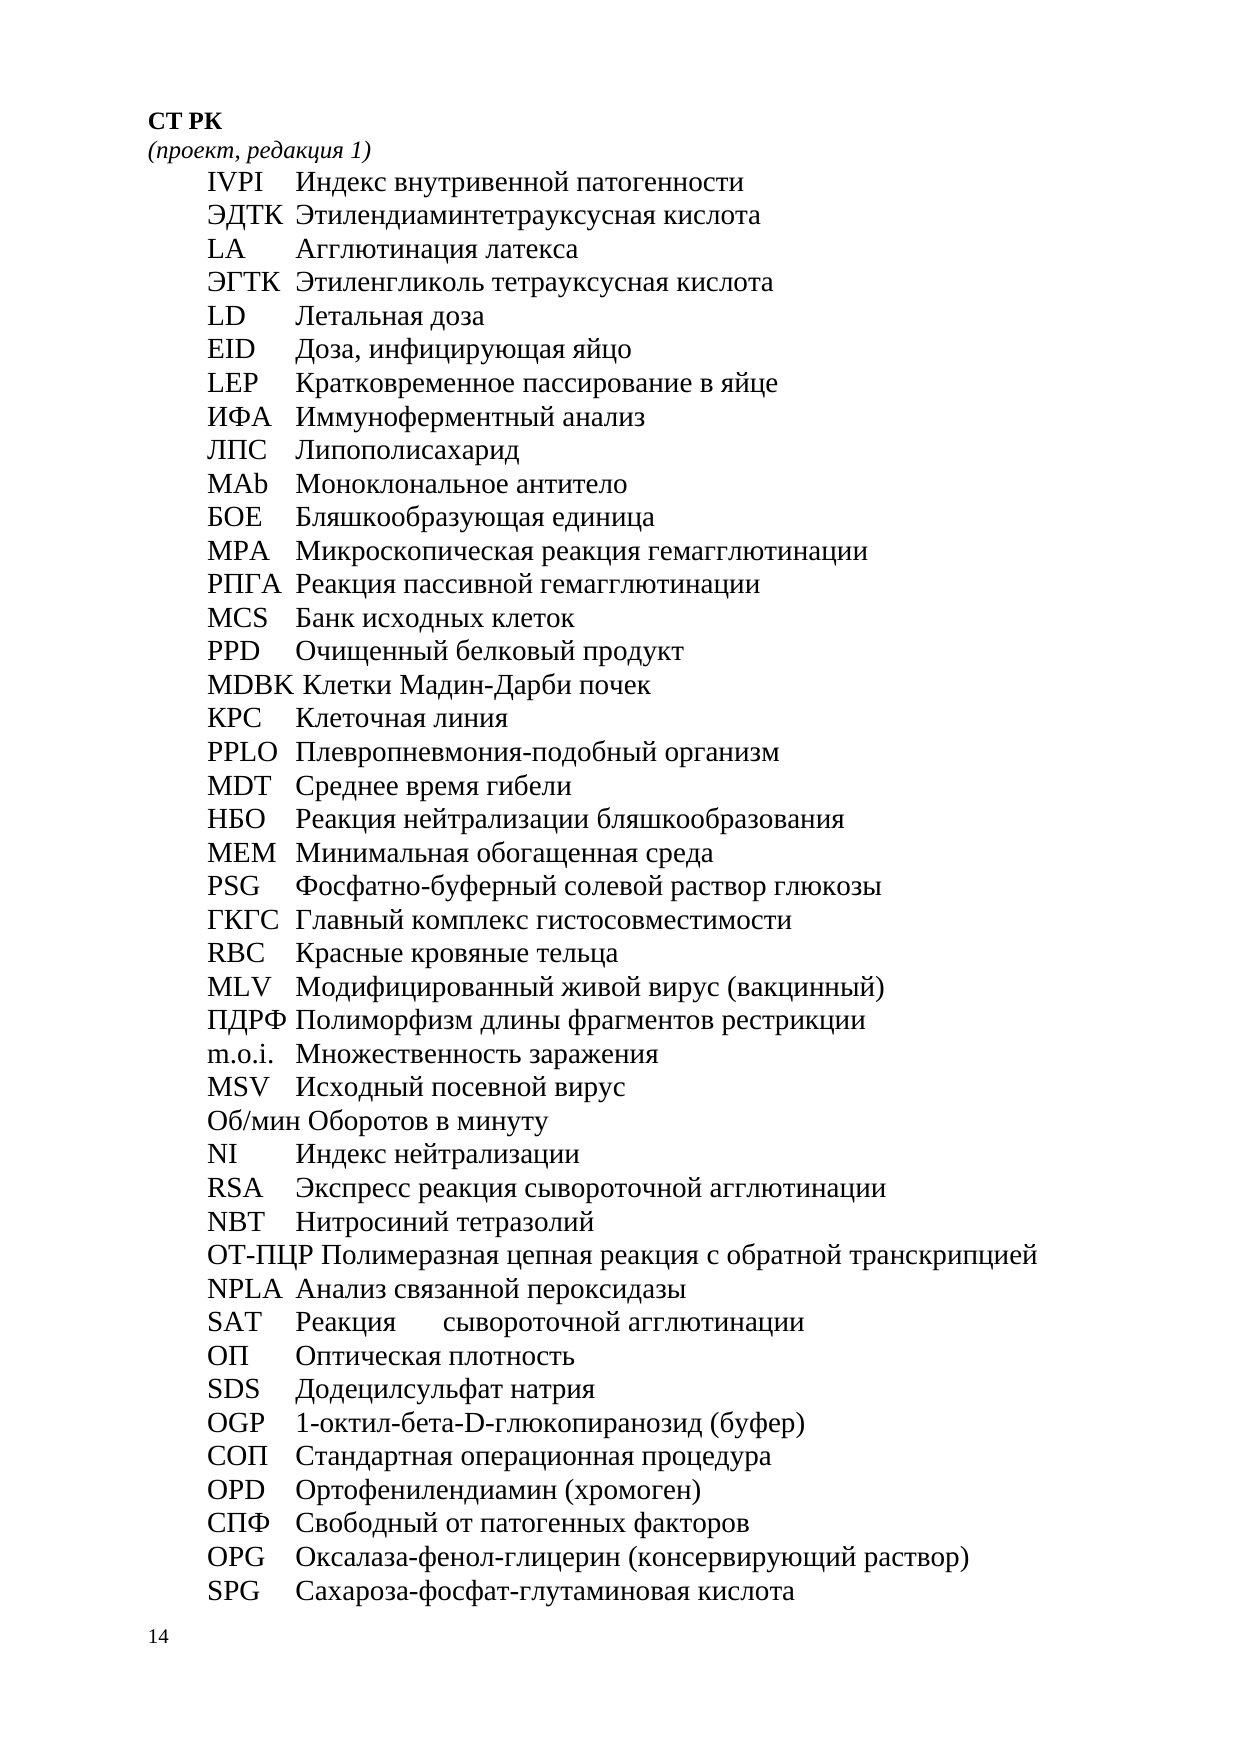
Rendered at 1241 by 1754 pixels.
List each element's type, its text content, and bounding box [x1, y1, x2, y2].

text ОП Оптическая плотность [148, 1338, 1122, 1371]
text ПДРФ Полиморфизм длины фрагментов рестрикции [148, 1002, 1122, 1036]
text NPLA Анализ связанной пероксидазы [148, 1271, 1122, 1304]
text LD Летальная доза [148, 298, 1122, 332]
text PSG Фосфатно-буферный солевой раствор глюкозы [148, 868, 1122, 902]
text ЭГТК Этиленгликоль тетрауксусная кислота [148, 264, 1122, 298]
text OPD Ортофенилендиамин (хромоген) [148, 1472, 1122, 1506]
text IVPI Индекс внутривенной патогенности [148, 164, 1122, 197]
text SAT Реакция сывороточной агглютинации [148, 1304, 1122, 1338]
text MLV Модифицированный живой вирус (вакцинный) [148, 969, 1122, 1002]
text RSA Экспресс реакция сывороточной агглютинации [148, 1170, 1122, 1204]
text Об/мин Оборотов в минуту [148, 1103, 1122, 1137]
text LEP Кратковременное пассирование в яйце [148, 365, 1122, 399]
text RBC Красные кровяные тельца [148, 935, 1122, 969]
text MCS Банк исходных клеток [148, 600, 1122, 633]
text m.o.i. Множественность заражения [148, 1036, 1122, 1069]
text СОП Стандартная операционная процедура [148, 1438, 1122, 1472]
text EID Доза, инфицирующая яйцо [148, 332, 1122, 365]
text MAb Моноклональное антитело [148, 466, 1122, 499]
text ЭДТК Этилендиаминтетрауксусная кислота [148, 197, 1122, 231]
text ЛПС Липополисахарид [148, 432, 1122, 466]
text NBT Нитросиний тетразолий [148, 1204, 1122, 1237]
text МРА Микроскопическая реакция гемагглютинации [148, 533, 1122, 566]
text LA Агглютинация латекса [148, 231, 1122, 264]
text СПФ Свободный от патогенных факторов [148, 1506, 1122, 1539]
text OGP 1-октил-бета-D-глюкопиранозид (буфер) [148, 1405, 1122, 1438]
text SPG Сахароза-фосфат-глутаминовая кислота [148, 1573, 1122, 1606]
text НБО Реакция нейтрализации бляшкообразования [148, 801, 1122, 835]
text MDBK Клетки Мадин-Дарби почек [148, 667, 1122, 701]
text ОТ-ПЦР Полимеразная цепная реакция с обратной транскрипцией [148, 1237, 1122, 1271]
text NI Индекс нейтрализации [148, 1137, 1122, 1170]
text MSV Исходный посевной вирус [148, 1069, 1122, 1103]
text ИФА Иммуноферментный анализ [148, 399, 1122, 432]
text MDT Среднее время гибели [148, 768, 1122, 801]
text РПГА Реакция пассивной гемагглютинации [148, 566, 1122, 600]
text МЕМ Минимальная обогащенная среда [148, 835, 1122, 868]
text КРС Клеточная линия [148, 701, 1122, 734]
text БОЕ Бляшкообразующая единица [148, 499, 1122, 533]
text PPLO Плевропневмония-подобный организм [148, 734, 1122, 768]
text OPG Оксалаза-фенол-глицерин (консервирующий раствор) [148, 1539, 1122, 1573]
text PPD Очищенный белковый продукт [148, 633, 1122, 667]
text SDS Додецилсульфат натрия [148, 1371, 1122, 1405]
text ГКГС Главный комплекс гистосовместимости [148, 902, 1122, 935]
